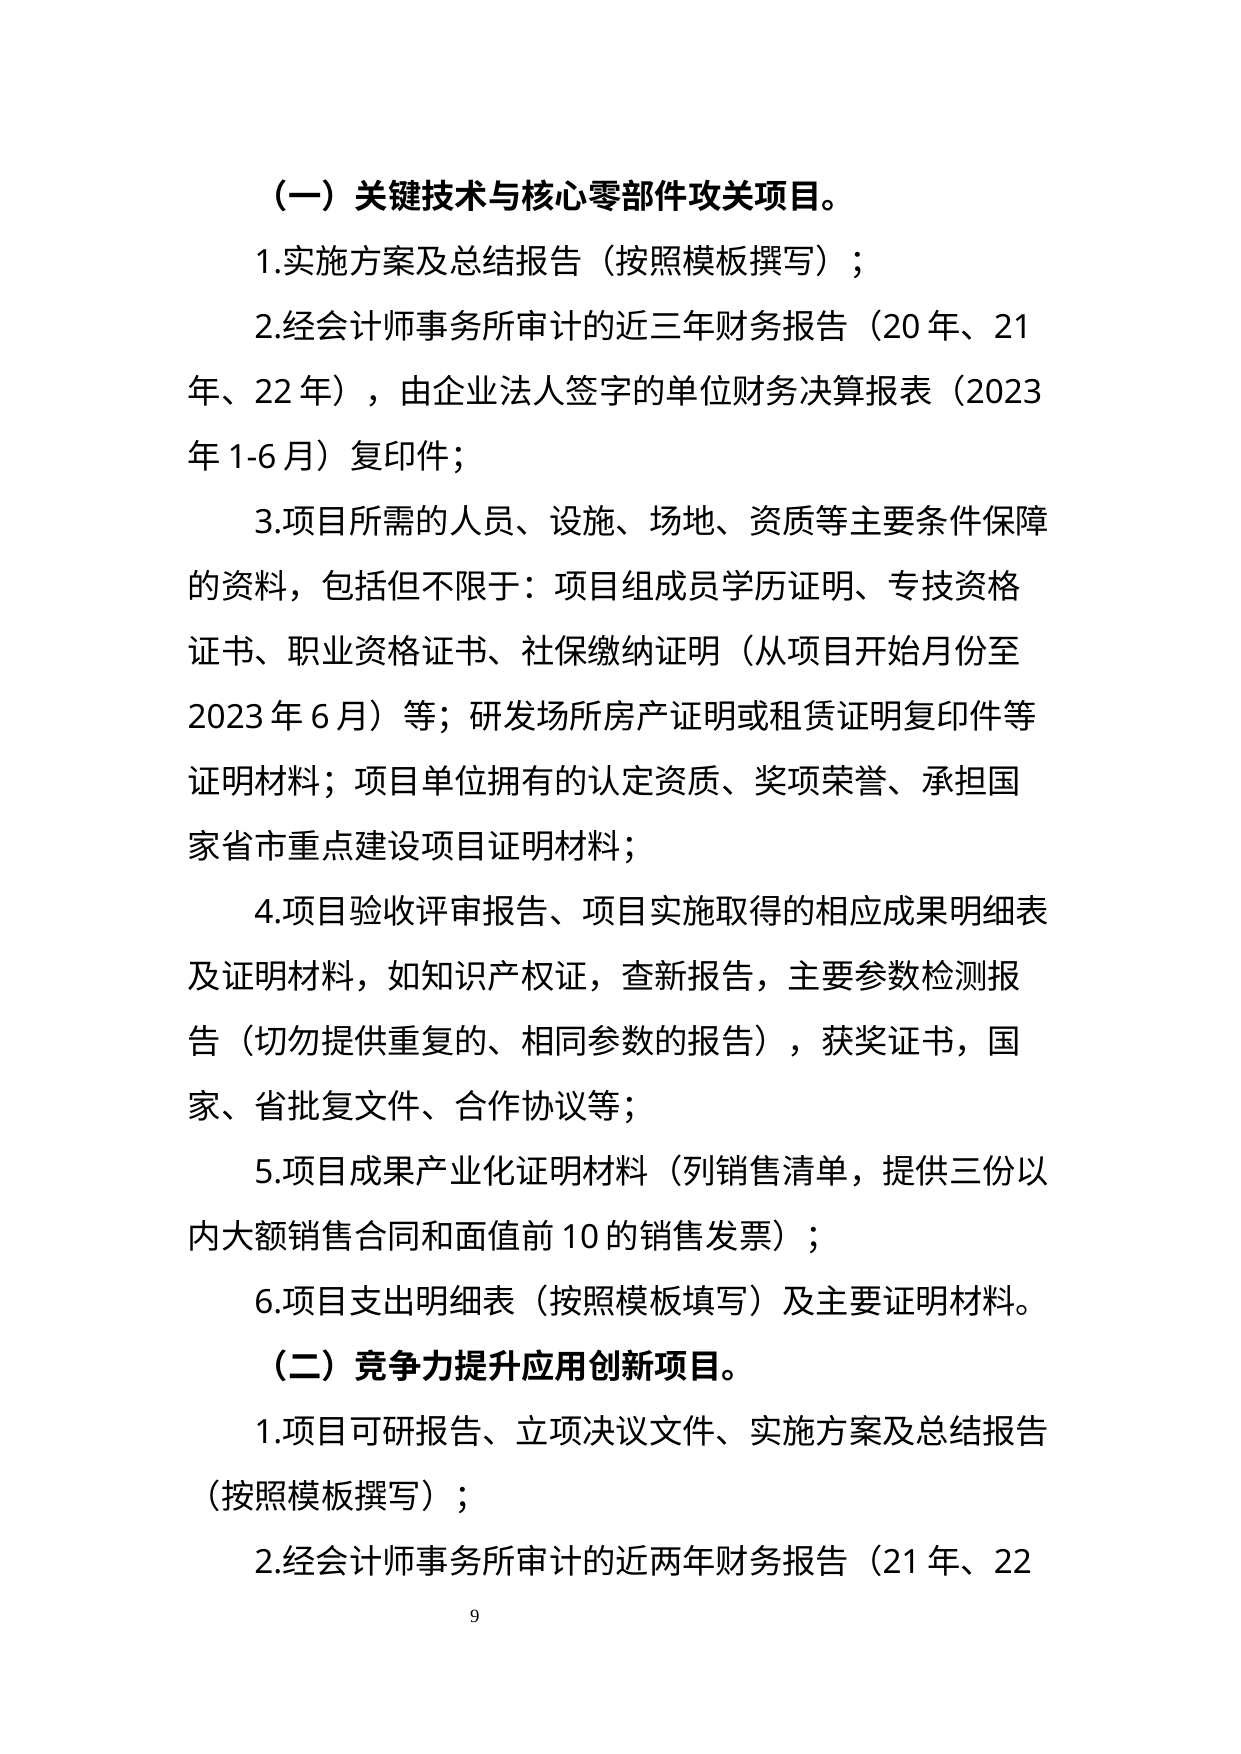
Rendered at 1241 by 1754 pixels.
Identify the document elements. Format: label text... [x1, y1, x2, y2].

text 1.项目可研报告、立项决议文件、实施方案及总结报告（按照模板撰写）； [187, 1397, 1053, 1527]
text 2.经会计师事务所审计的近三年财务报告（20年、21年、22年），由企业法人签字的单位财务决算报表（2023年1-6月）复印件； [187, 292, 1053, 487]
text 3.项目所需的人员、设施、场地、资质等主要条件保障的资料，包括但不限于：项目组成员学历证明、专技资格证书、职业资格证书、社保缴纳证明（从项目开始月份至2023年6月）等；研发场所房产证明或租赁证明复印件等证明材料；项目单位拥有的认定资质、奖项荣誉、承担国家省市重点建设项目证明材料； [187, 487, 1053, 877]
text 6.项目支出明细表（按照模板填写）及主要证明材料。 [187, 1267, 1053, 1332]
text （一）关键技术与核心零部件攻关项目。 [187, 162, 1053, 227]
text 5.项目成果产业化证明材料（列销售清单，提供三份以内大额销售合同和面值前10的销售发票）； [187, 1137, 1053, 1267]
text 4.项目验收评审报告、项目实施取得的相应成果明细表及证明材料，如知识产权证，查新报告，主要参数检测报告（切勿提供重复的、相同参数的报告），获奖证书，国家、省批复文件、合作协议等； [187, 877, 1053, 1137]
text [187, 1527, 1053, 1592]
text （二）竞争力提升应用创新项目。 [187, 1332, 1053, 1397]
text 1.实施方案及总结报告（按照模板撰写）； [187, 227, 1053, 292]
